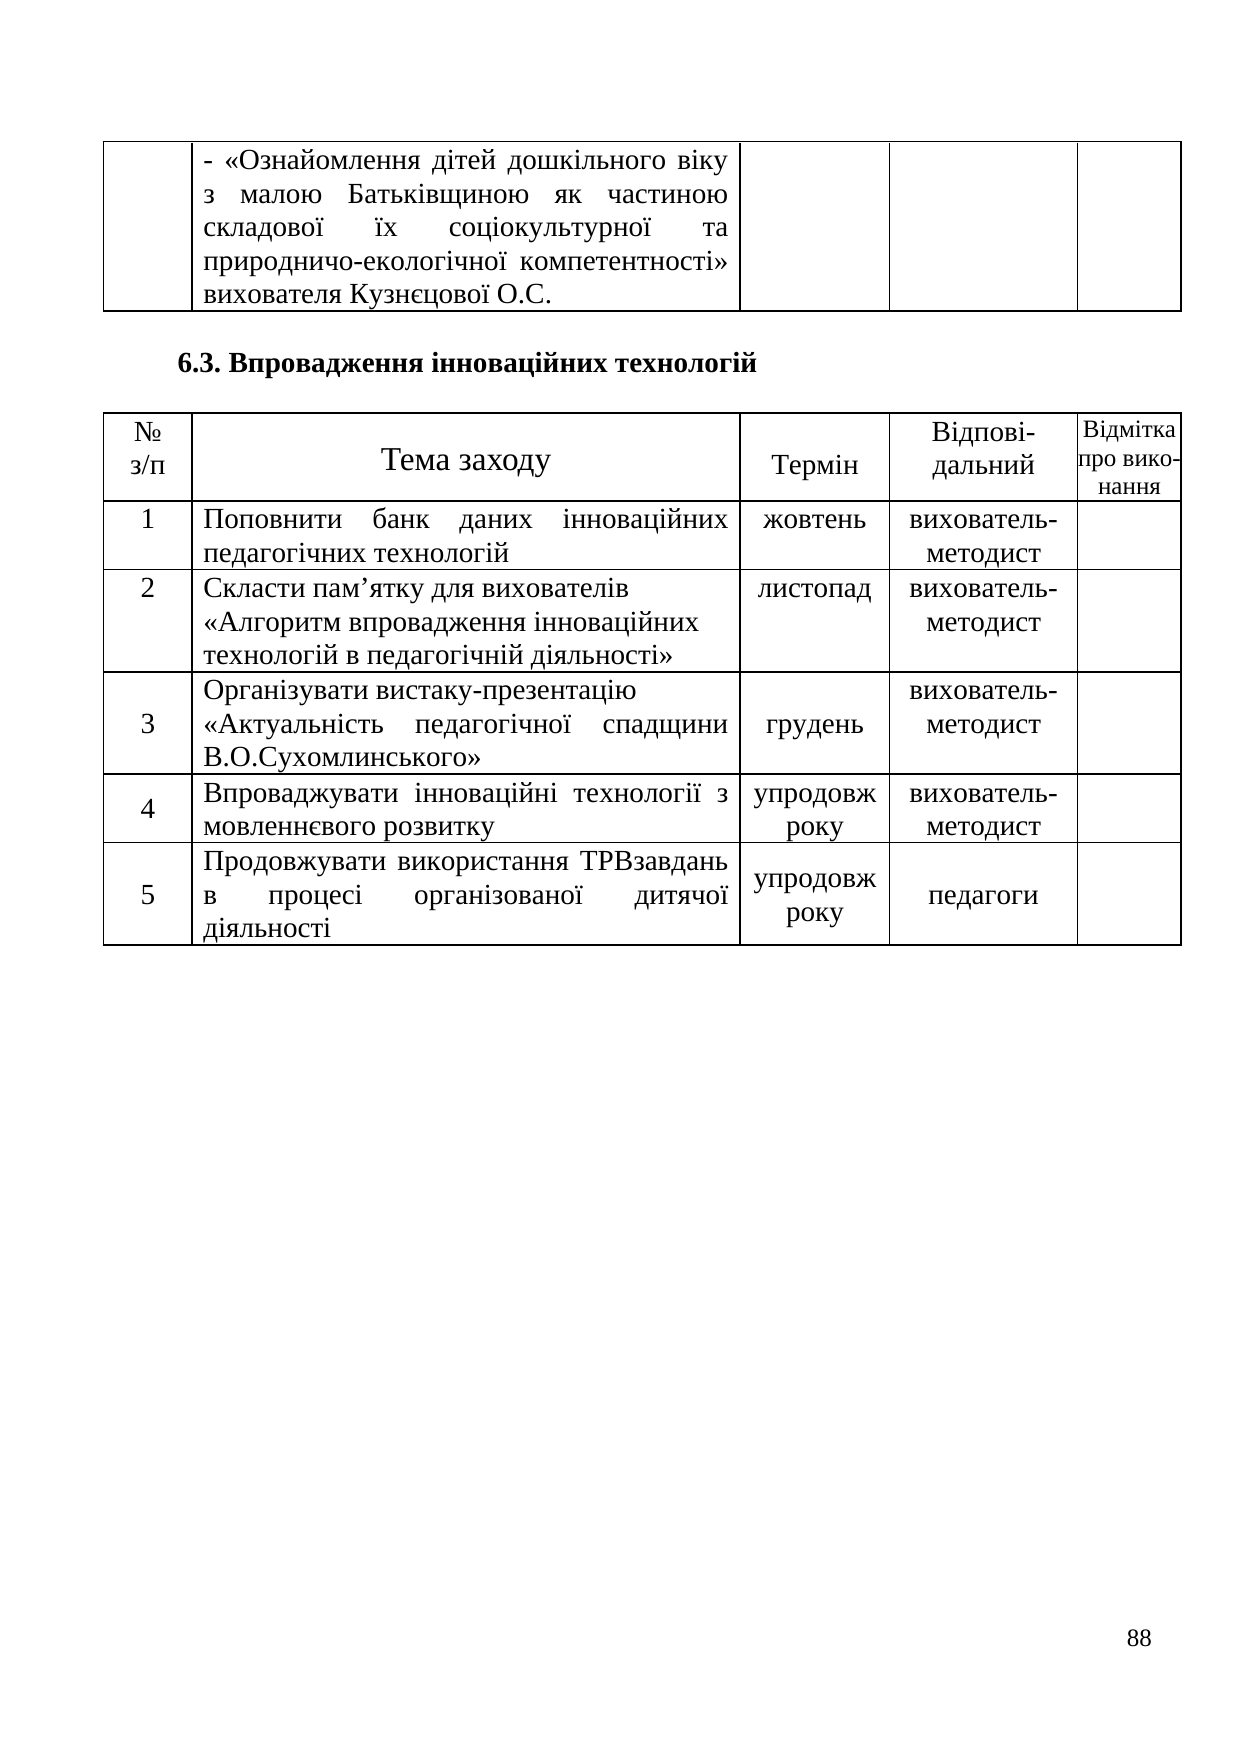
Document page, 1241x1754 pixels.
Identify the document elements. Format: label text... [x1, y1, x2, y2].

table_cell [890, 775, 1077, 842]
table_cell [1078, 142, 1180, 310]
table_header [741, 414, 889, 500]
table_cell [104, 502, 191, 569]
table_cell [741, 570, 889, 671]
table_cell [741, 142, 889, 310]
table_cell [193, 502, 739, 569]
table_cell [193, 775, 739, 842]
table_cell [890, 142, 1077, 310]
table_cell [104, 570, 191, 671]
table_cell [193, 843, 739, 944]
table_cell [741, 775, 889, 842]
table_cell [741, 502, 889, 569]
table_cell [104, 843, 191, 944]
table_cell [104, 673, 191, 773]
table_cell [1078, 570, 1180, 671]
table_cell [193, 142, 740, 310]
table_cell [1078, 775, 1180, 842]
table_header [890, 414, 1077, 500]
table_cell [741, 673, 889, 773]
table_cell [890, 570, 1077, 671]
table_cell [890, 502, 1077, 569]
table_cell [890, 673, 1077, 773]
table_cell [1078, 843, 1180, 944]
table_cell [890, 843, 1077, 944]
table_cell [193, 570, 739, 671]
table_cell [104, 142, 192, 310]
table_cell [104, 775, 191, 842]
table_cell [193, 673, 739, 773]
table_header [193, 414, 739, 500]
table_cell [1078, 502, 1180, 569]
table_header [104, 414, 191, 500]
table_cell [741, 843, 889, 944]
text 6.3. Впровадження інноваційних технологій [177, 345, 1152, 379]
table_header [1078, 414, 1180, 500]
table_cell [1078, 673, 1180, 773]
